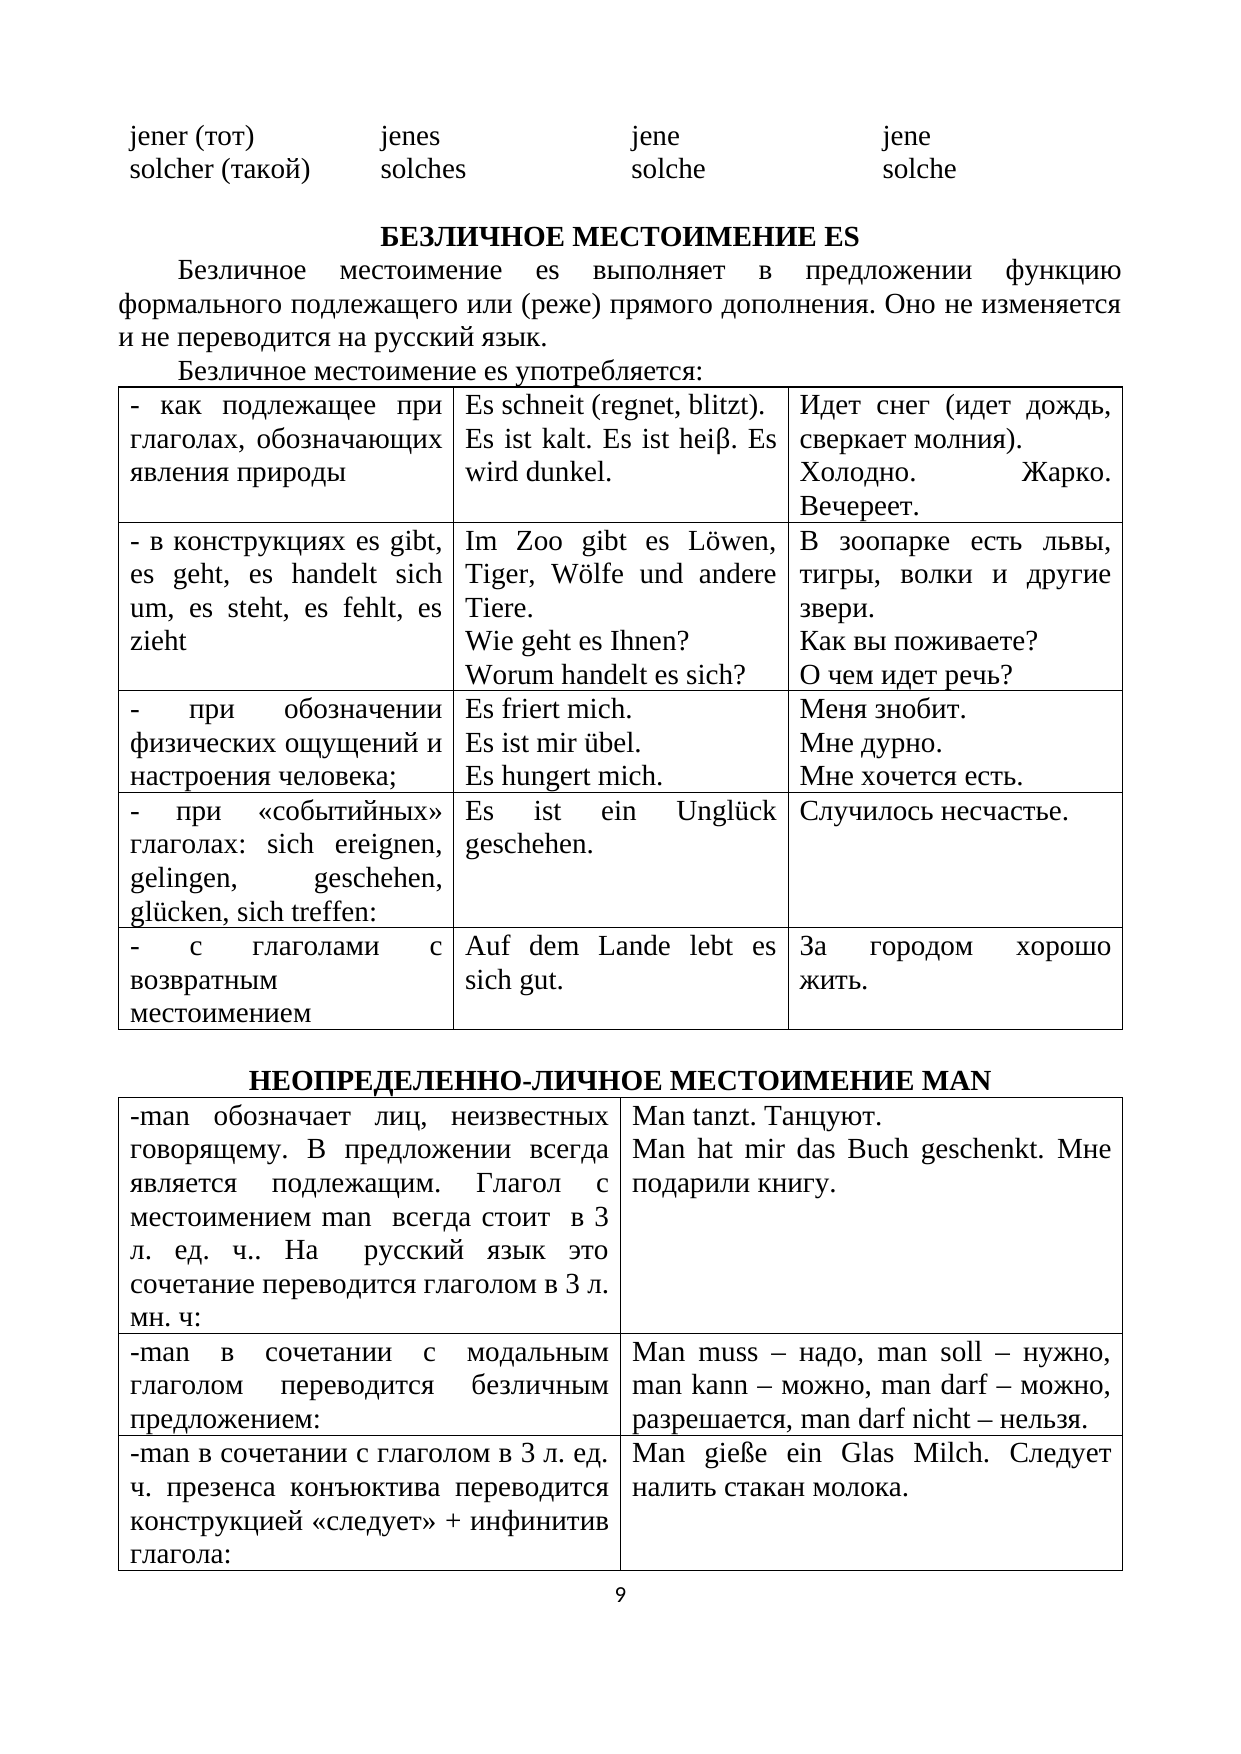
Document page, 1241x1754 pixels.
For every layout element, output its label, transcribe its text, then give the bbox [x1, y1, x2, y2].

table_header Идет снег (идет дождь, сверкает молния). Холодно. Жарко. Вечереет. [789, 388, 1122, 522]
table_cell Man muss – надо, man soll – нужно, man kann – можно, man darf – можно, разрешается, man darf nicht – нельзя. [621, 1334, 1122, 1434]
table_cell Man gieße ein Glas Milch. Следует налить стакан молока. [621, 1436, 1122, 1570]
table_cell Меня знобит. Мне дурно. Мне хочется есть. [789, 691, 1122, 792]
table_cell solcher (такой) [118, 152, 369, 185]
table_cell Auf dem Lande lebt es sich gut. [454, 928, 788, 1029]
table_cell Im Zoo gibt es Löwen, Tiger, Wölfe und andere Tiere. Wie geht es Ihnen? Worum handelt es sich? [454, 523, 788, 690]
table_cell В зоопарке есть львы, тигры, волки и другие звери. Как вы поживаете? О чем идет речь? [789, 523, 1122, 690]
table_cell -man в сочетании с глаголом в 3 л. ед. ч. презенса конъюктива переводится конструкцией «следует» + инфинитив глагола: [119, 1436, 620, 1570]
table_cell Es friert mich. Es ist mir übel. Es hungert mich. [454, 691, 788, 792]
table_cell За городом хорошо жить. [789, 928, 1122, 1029]
table_header -man обозначает лиц, неизвестных говорящему. В предложении всегда является подлежащим. Глагол с местоимением man всегда стоит в 3 л. ед. ч.. На русский язык это сочетание переводится глаголом в 3 л. мн. ч: [119, 1098, 620, 1333]
table_cell - с глаголами с возвратным местоимением [119, 928, 453, 1029]
text Безличное местоимение es употребляется: [118, 353, 1122, 386]
table_header Man tanzt. Танцуют. Man hat mir das Buch geschenkt. Мне подарили книгу. [621, 1098, 1122, 1333]
table_cell Es ist ein Unglück geschehen. [454, 793, 788, 927]
table_cell - в конструкциях es gibt, es geht, es handelt sich um, es steht, es fehlt, es zieht [119, 523, 453, 690]
table_cell solche [871, 152, 1122, 185]
table_cell jene [871, 118, 1122, 152]
table_header - как подлежащее при глаголах, обозначающих явления природы [119, 388, 453, 522]
table_cell solches [369, 152, 620, 185]
text НЕОПРЕДЕЛЕННО-ЛИЧНОЕ МЕСТОИМЕНИЕ MAN [118, 1063, 1122, 1097]
table_header Es schneit (regnet, blitzt). Es ist kalt. Es ist heiβ. Es wird dunkel. [454, 388, 788, 522]
text БЕЗЛИЧНОЕ МЕСТОИМЕНИЕ ES [118, 219, 1122, 252]
table_cell jener (тот) [118, 118, 369, 152]
text Безличное местоимение es выполняет в предложении функцию формального подлежащего или (реже) прямого дополнения. Оно не изменяется и не переводится на русский язык. [118, 252, 1122, 353]
table_cell solche [620, 152, 871, 185]
table_cell jene [620, 118, 871, 152]
table_cell - при обозначении физических ощущений и настроения человека; [119, 691, 453, 792]
table_cell - при «событийных» глаголах: sich ereignen, gelingen, geschehen, glücken, sich treffen: [119, 793, 453, 927]
table_cell -man в сочетании с модальным глаголом переводится безличным предложением: [119, 1334, 620, 1434]
table_cell Случилось несчастье. [789, 793, 1122, 927]
table_cell jenes [369, 118, 620, 152]
